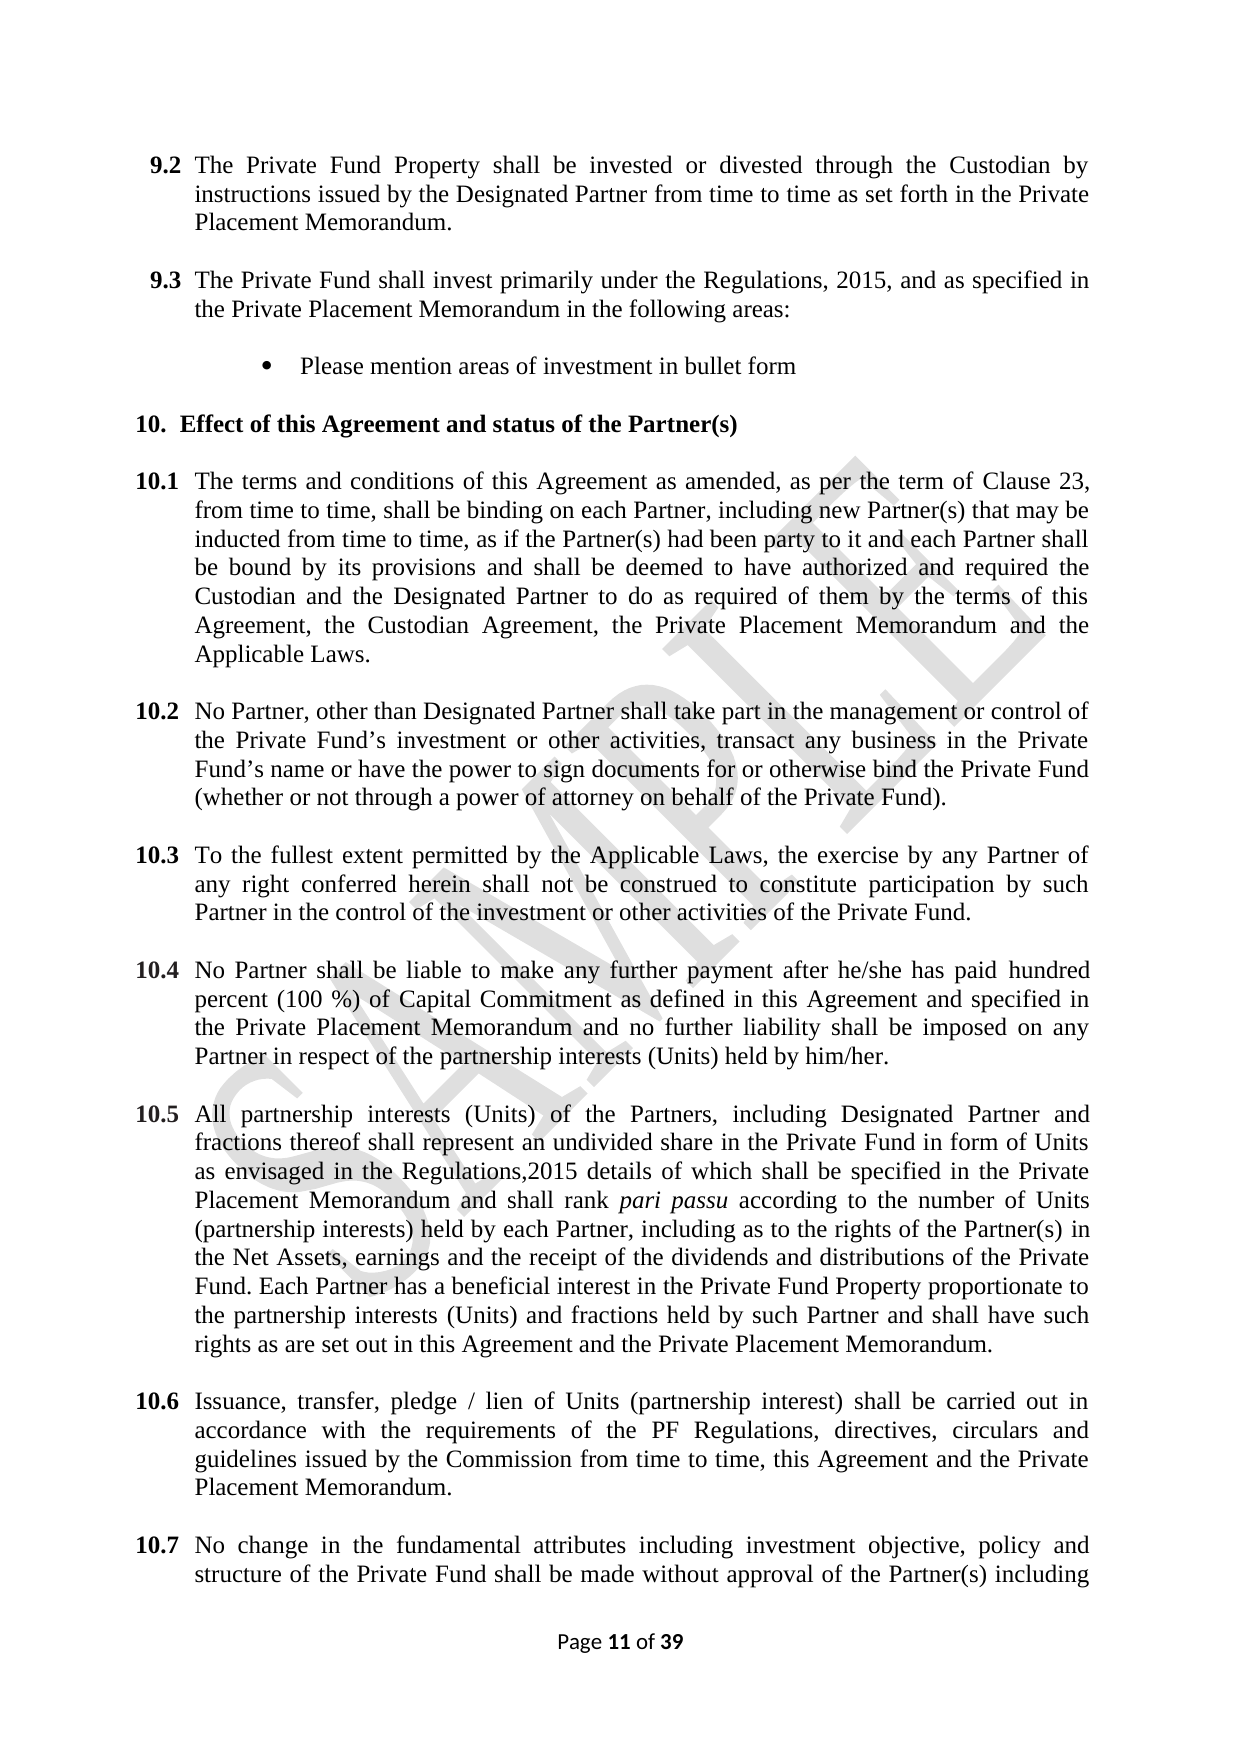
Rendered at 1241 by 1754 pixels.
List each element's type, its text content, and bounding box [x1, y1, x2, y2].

list Issuance, transfer, pledge / lien of Units (partnership interest) shall be carried out in accordance with the requirements of the PF Regulations, directives, circulars and guidelines issued by the Commission from time to time, this Agreement and the Private Placement Memorandum. [135, 1386, 1090, 1501]
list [135, 1530, 1090, 1587]
subtitle Effect of this Agreement and status of the Partner(s) [135, 409, 1090, 437]
list No Partner shall be liable to make any further payment after he/she has paid hundred percent (100 %) of Capital Commitment as defined in this Agreement and specified in the Private Placement Memorandum and no further liability shall be imposed on any Partner in respect of the partnership interests (Units) held by him/her. [135, 955, 1090, 1070]
subtitle The Private Fund Property shall be invested or divested through the Custodian by instructions issued by the Designated Partner from time to time as set forth in the Private Placement Memorandum. [150, 150, 1090, 236]
list To the fullest extent permitted by the Applicable Laws, the exercise by any Partner of any right conferred herein shall not be construed to constitute participation by such Partner in the control of the investment or other activities of the Private Fund. [135, 840, 1090, 926]
list Please mention areas of investment in bullet form [262, 351, 1090, 380]
subtitle The Private Fund shall invest primarily under the Regulations, 2015, and as specified in the Private Placement Memorandum in the following areas: [150, 265, 1090, 322]
list The terms and conditions of this Agreement as amended, as per the term of Clause 23, from time to time, shall be binding on each Partner, including new Partner(s) that may be inducted from time to time, as if the Partner(s) had been party to it and each Partner shall be bound by its provisions and shall be deemed to have authorized and required the Custodian and the Designated Partner to do as required of them by the terms of this Agreement, the Custodian Agreement, the Private Placement Memorandum and the Applicable Laws. [135, 466, 1090, 667]
list All partnership interests (Units) of the Partners, including Designated Partner and fractions thereof shall represent an undivided share in the Private Fund in form of Units as envisaged in the Regulations,2015 details of which shall be specified in the Private Placement Memorandum and shall rank pari passu according to the number of Units (partnership interests) held by each Partner, including as to the rights of the Partner(s) in the Net Assets, earnings and the receipt of the dividends and distributions of the Private Fund. Each Partner has a beneficial interest in the Private Fund Property proportionate to the partnership interests (Units) and fractions held by such Partner and shall have such rights as are set out in this Agreement and the Private Placement Memorandum. [135, 1099, 1090, 1357]
list No Partner, other than Designated Partner shall take part in the management or control of the Private Fund’s investment or other activities, transact any business in the Private Fund’s name or have the power to sign documents for or otherwise bind the Private Fund (whether or not through a power of attorney on behalf of the Private Fund). [135, 696, 1090, 811]
